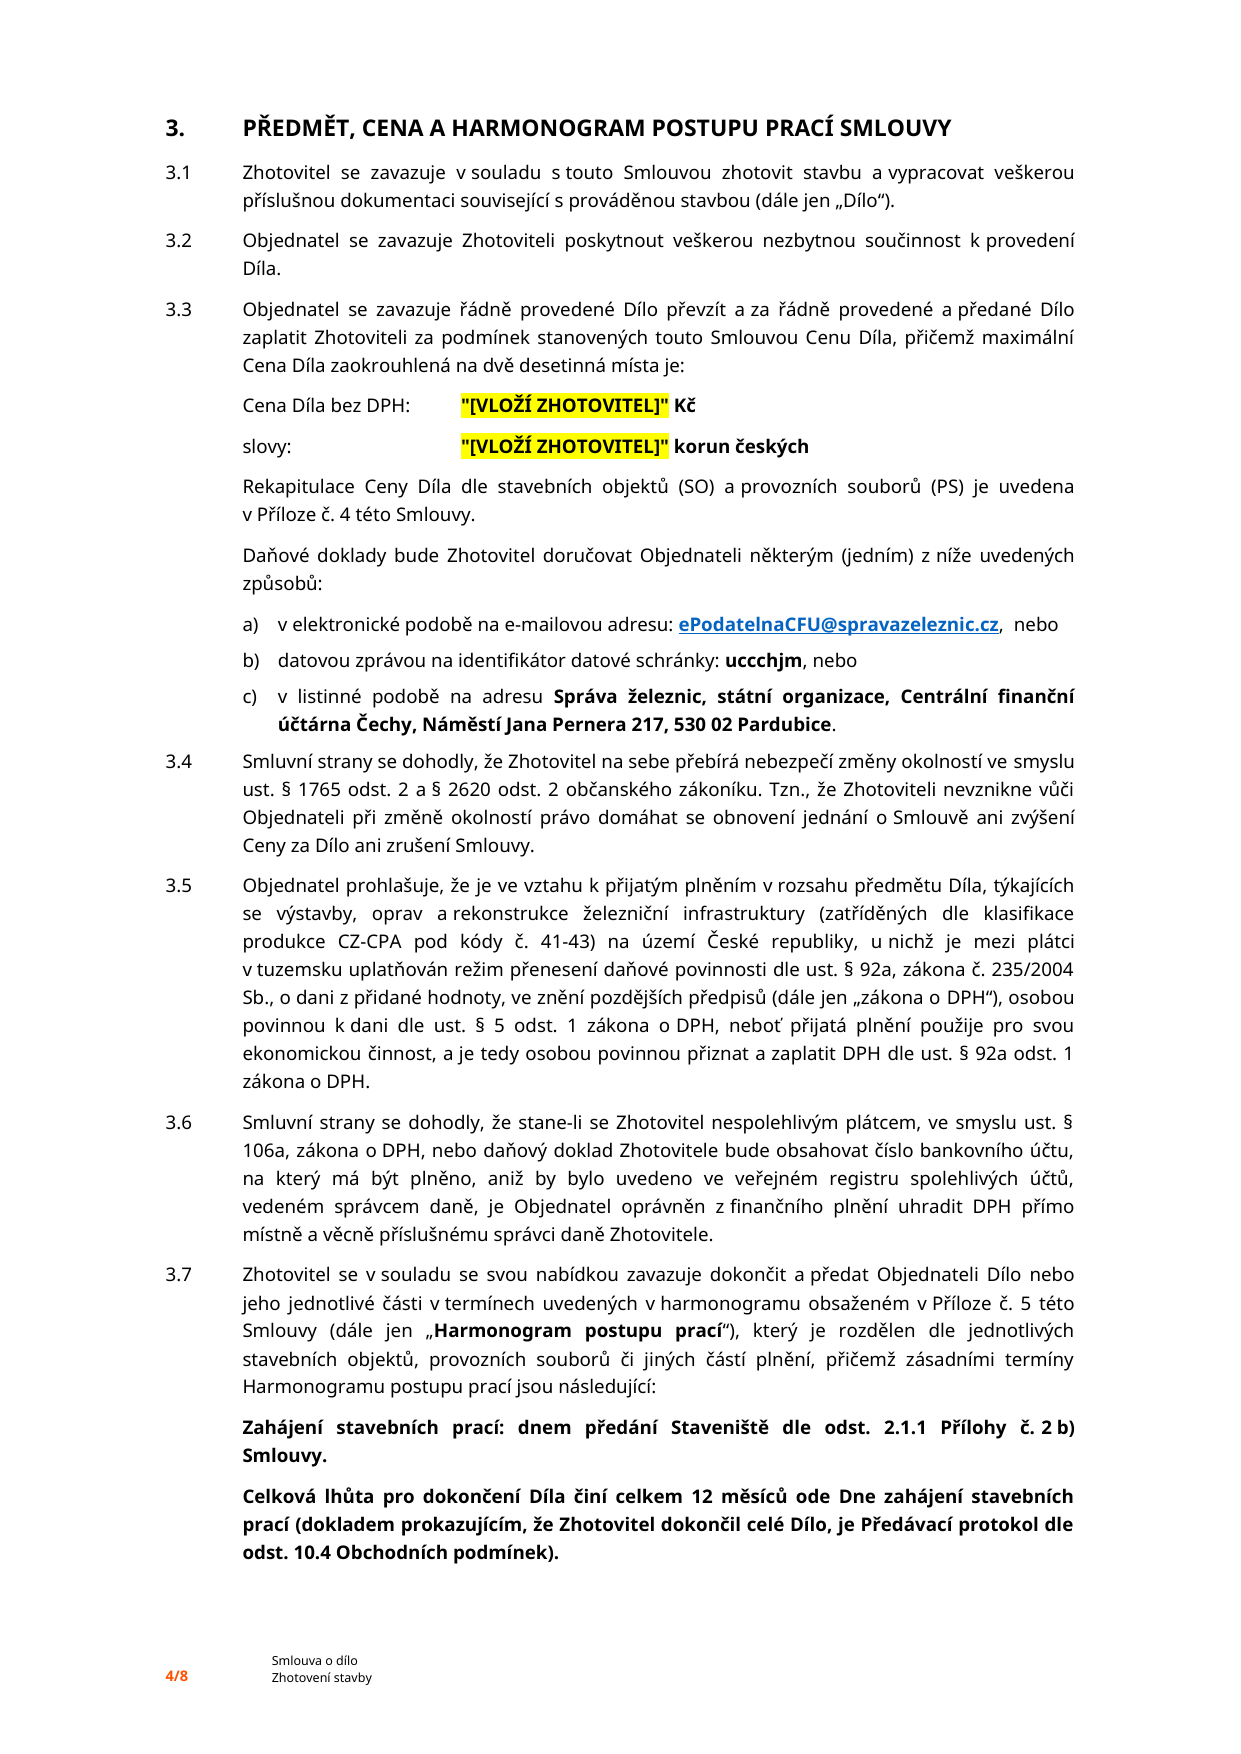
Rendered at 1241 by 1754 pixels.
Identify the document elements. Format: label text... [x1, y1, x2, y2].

text Rekapitulace Ceny Díla dle stavebních objektů (SO) a provozních souborů (PS) je uvedena v Příloze č. 4 této Smlouvy. [242, 474, 1075, 527]
text Smluvní strany se dohodly, že Zhotovitel na sebe přebírá nebezpečí změny okolností ve smyslu ust. § 1765 odst. 2 a § 2620 odst. 2 občanského zákoníku. Tzn., že Zhotoviteli nevznikne vůči Objednateli při změně okolností právo domáhat se obnovení jednání o Smlouvě ani zvýšení Ceny za Dílo ani zrušení Smlouvy. [165, 748, 1075, 857]
text Cena Díla bez DPH: "[VLOŽÍ ZHOTOVITEL]" Kč [669, 393, 1075, 418]
text PŘEDMĚT, CENA A HARMONOGRAM POSTUPU PRACÍ SMLOUVY [165, 112, 1075, 143]
text v listinné podobě na adresu Správa železnic, státní organizace, Centrální finanční účtárna Čechy, Náměstí Jana Pernera 217, 530 02 Pardubice. [242, 683, 1075, 737]
text Objednatel se zavazuje Zhotoviteli poskytnout veškerou nezbytnou součinnost k provedení Díla. [165, 228, 1075, 281]
text Cena Díla bez DPH: "[VLOŽÍ ZHOTOVITEL]" Kč [242, 393, 461, 418]
list Daňové doklady bude Zhotovitel doručovat Objednateli některým (jedním) z níže uvedených způsobů: [242, 542, 1075, 596]
text Zhotovitel se v souladu se svou nabídkou zavazuje dokončit a předat Objednateli Dílo nebo jeho jednotlivé části v termínech uvedených v harmonogramu obsaženém v Příloze č. 5 této Smlouvy (dále jen „Harmonogram postupu prací“), který je rozdělen dle jednotlivých stavebních objektů, provozních souborů či jiných částí plnění, přičemž zásadními termíny Harmonogramu postupu prací jsou následující: [165, 1262, 1075, 1399]
text Celková lhůta pro dokončení Díla činí celkem 12 měsíců ode Dne zahájení stavebních prací (dokladem prokazujícím, že Zhotovitel dokončil celé Dílo, je Předávací protokol dle odst. 10.4 Obchodních podmínek). [242, 1483, 1075, 1564]
text datovou zprávou na identifikátor datové schránky: uccchjm, nebo [242, 647, 1075, 673]
text Objednatel prohlašuje, že je ve vztahu k přijatým plněním v rozsahu předmětu Díla, týkajících se výstavby, oprav a rekonstrukce železniční infrastruktury (zatříděných dle klasifikace produkce CZ-CPA pod kódy č. 41-43) na území České republiky, u nichž je mezi plátci v tuzemsku uplatňován režim přenesení daňové povinnosti dle ust. § 92a, zákona č. 235/2004 Sb., o dani z přidané hodnoty, ve znění pozdějších předpisů (dále jen „zákona o DPH“), osobou povinnou k dani dle ust. § 5 odst. 1 zákona o DPH, neboť přijatá plnění použije pro svou ekonomickou činnost, a je tedy osobou povinnou přiznat a zaplatit DPH dle ust. § 92a odst. 1 zákona o DPH. [165, 872, 1075, 1094]
text slovy: "[VLOŽÍ ZHOTOVITEL]" korun českých [669, 433, 1075, 459]
text Smluvní strany se dohodly, že stane-li se Zhotovitel nespolehlivým plátcem, ve smyslu ust. § 106a, zákona o DPH, nebo daňový doklad Zhotovitele bude obsahovat číslo bankovního účtu, na který má být plněno, aniž by bylo uvedeno ve veřejném registru spolehlivých účtů, vedeném správcem daně, je Objednatel oprávněn z finančního plnění uhradit DPH přímo místně a věcně příslušnému správci daně Zhotovitele. [165, 1109, 1075, 1247]
text Objednatel se zavazuje řádně provedené Dílo převzít a za řádně provedené a předané Dílo zaplatit Zhotoviteli za podmínek stanovených touto Smlouvou Cenu Díla, přičemž maximální Cena Díla zaokrouhlená na dvě desetinná místa je: [165, 296, 1075, 378]
text Zahájení stavebních prací: dnem předání Staveniště dle odst. 2.1.1 Přílohy č. 2 b) Smlouvy. [242, 1414, 1075, 1468]
text Zhotovitel se zavazuje v souladu s touto Smlouvou zhotovit stavbu a vypracovat veškerou příslušnou dokumentaci související s prováděnou stavbou (dále jen „Dílo“). [165, 159, 1075, 213]
text slovy: "[VLOŽÍ ZHOTOVITEL]" korun českých [242, 433, 461, 459]
text v elektronické podobě na e-mailovou adresu: ePodatelnaCFU@spravazeleznic.cz, nebo [242, 611, 1075, 636]
